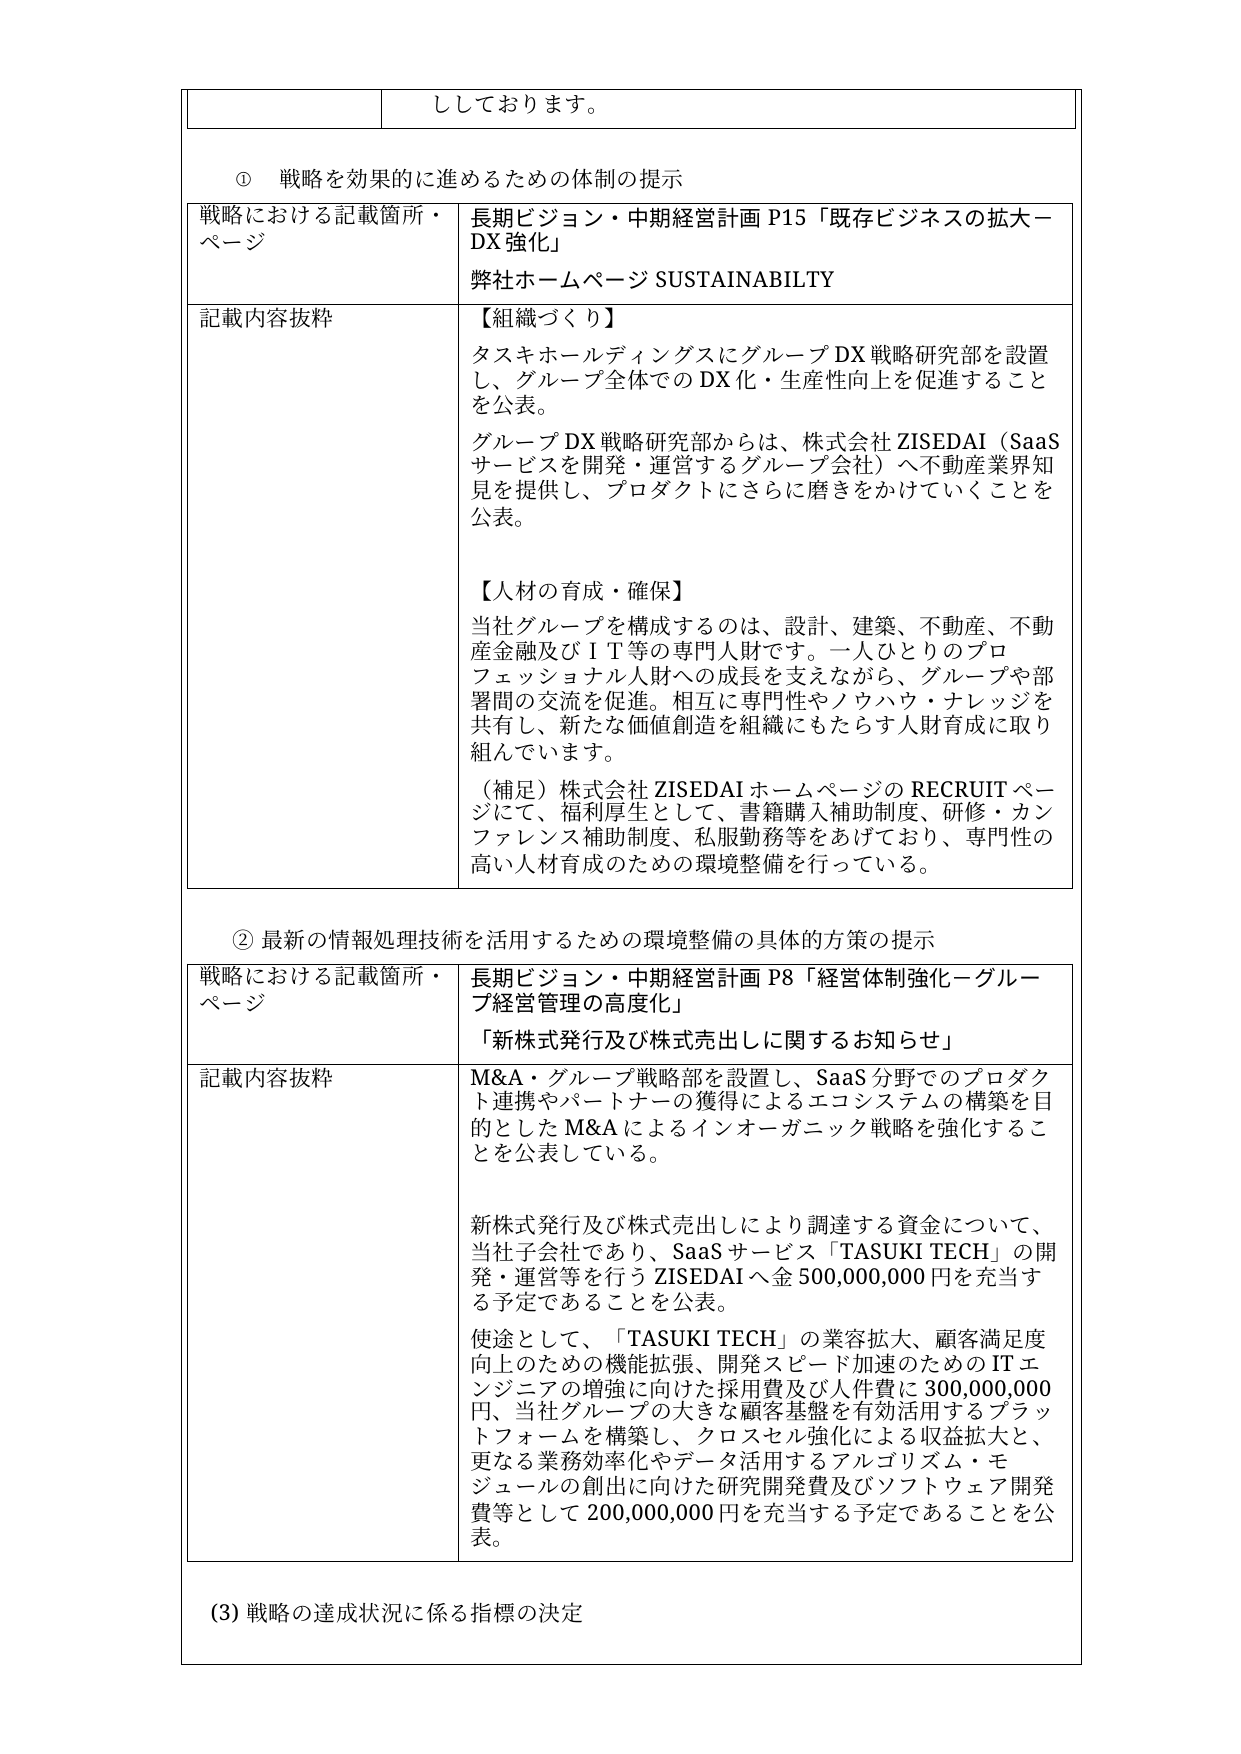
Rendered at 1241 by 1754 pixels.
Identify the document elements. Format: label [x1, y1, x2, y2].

table_cell [182, 90, 1081, 1664]
